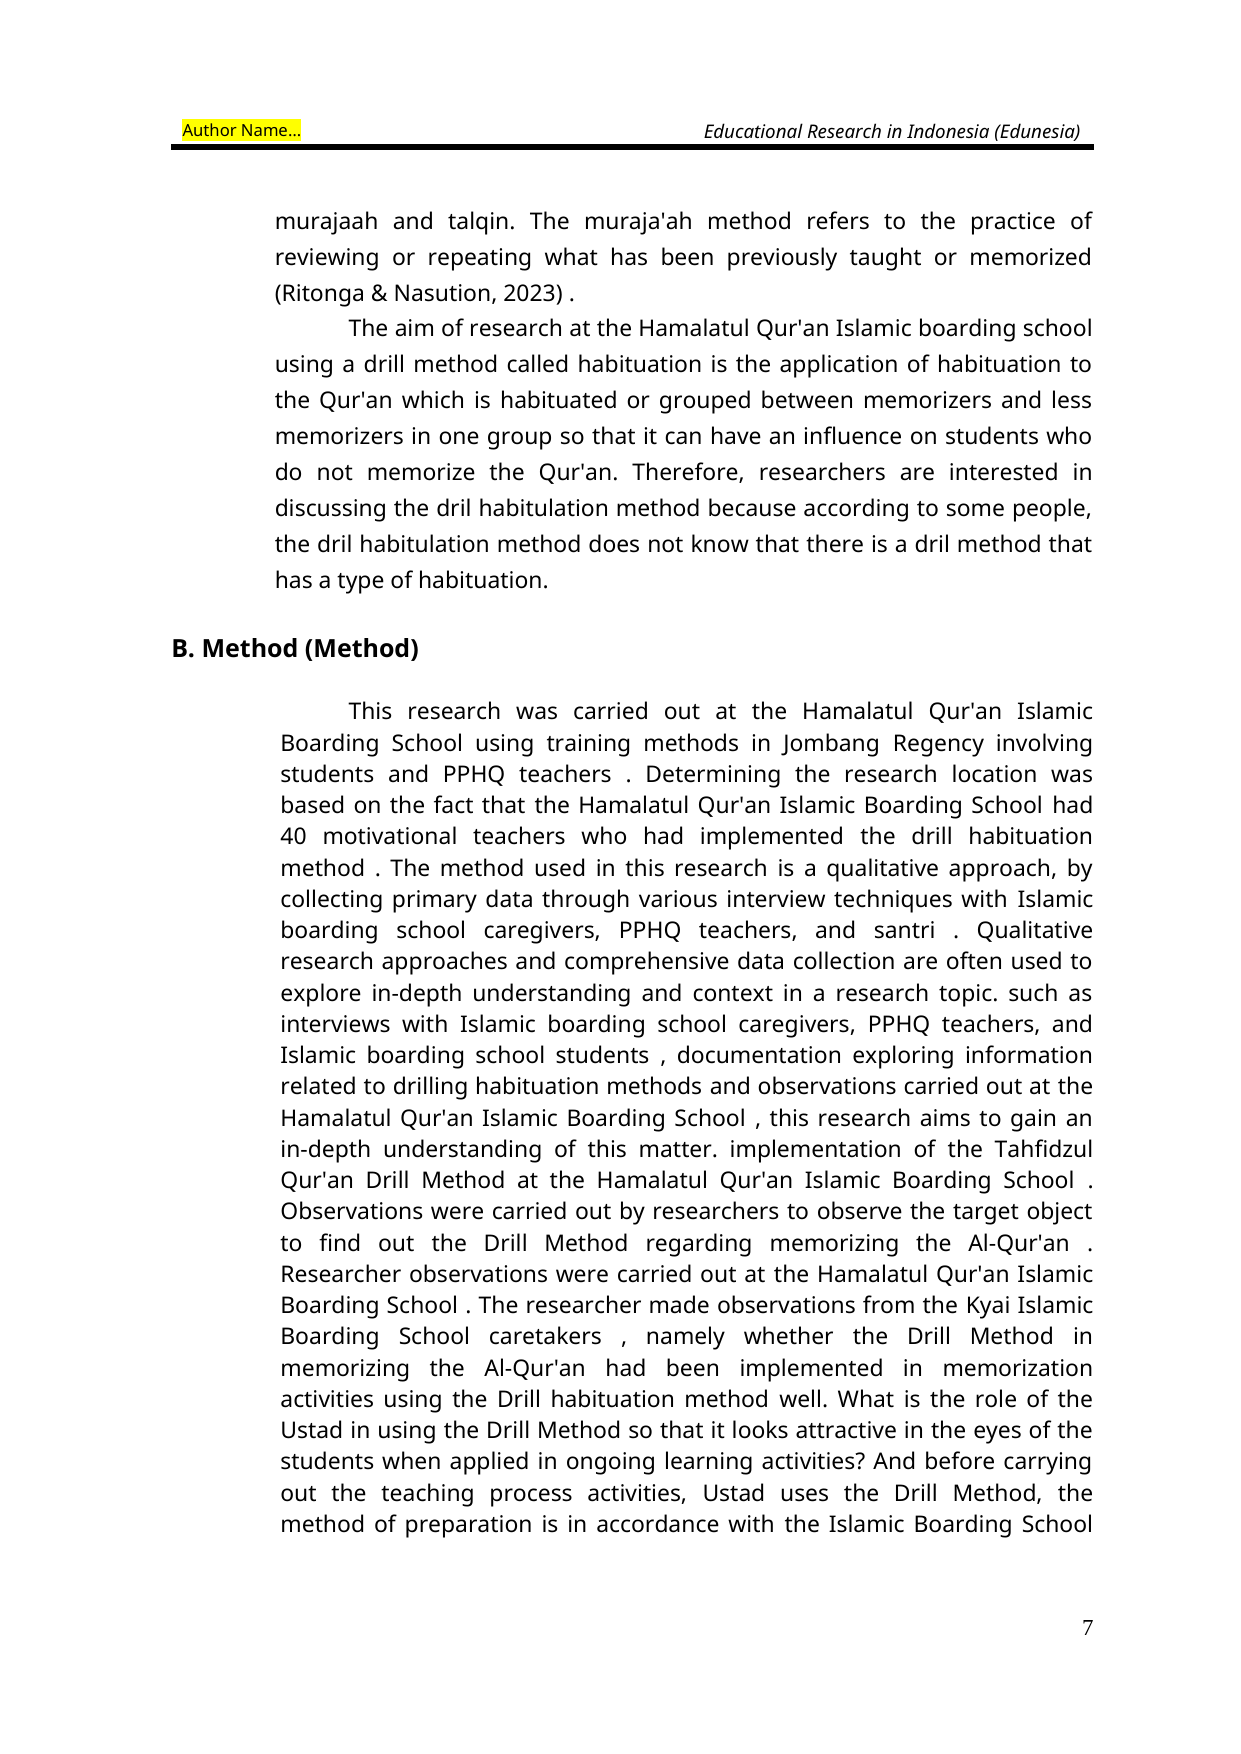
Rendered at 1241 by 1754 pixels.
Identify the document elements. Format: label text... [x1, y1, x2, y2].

text B. ​Method (Method) [171, 631, 1093, 665]
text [274, 204, 1093, 308]
text The aim of research at the Hamalatul Qur'an Islamic boarding school using a drill method called habituation is the application of habituation to the Qur'an which is habituated or grouped between memorizers and less memorizers in one group so that it can have an influence on students who do not memorize the Qur'an. Therefore, researchers are interested in discussing the dril habitulation method because according to some people, the dril habitulation method does not know that there is a dril method that has a type of habituation. [274, 312, 1093, 595]
